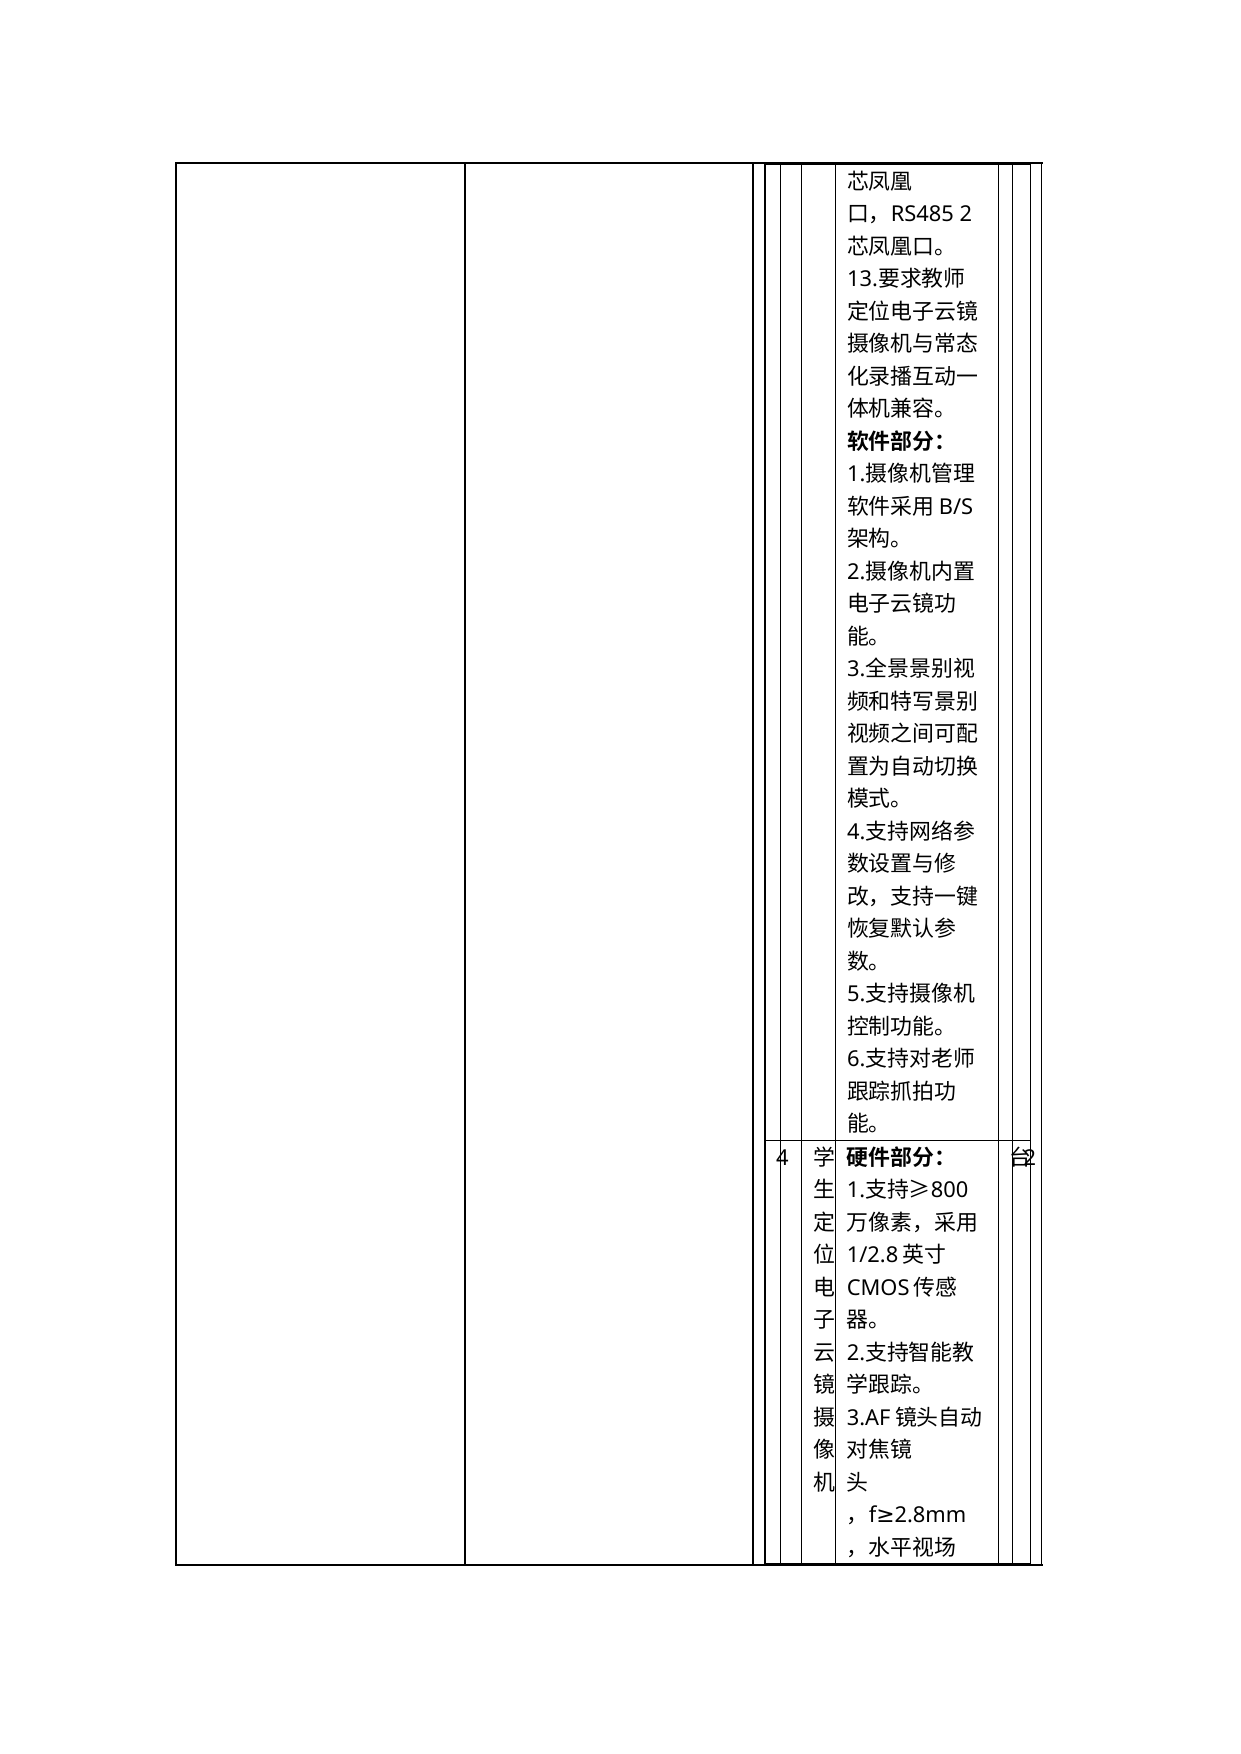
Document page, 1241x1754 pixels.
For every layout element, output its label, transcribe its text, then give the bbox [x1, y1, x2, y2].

table_cell [836, 1141, 998, 1563]
table_cell [177, 164, 464, 1564]
table_cell [1015, 1159, 1025, 1164]
table_cell [802, 1141, 835, 1563]
table_cell [1013, 1165, 1030, 1563]
table_cell [1013, 1141, 1030, 1154]
table_cell [999, 165, 1012, 1140]
table_cell [999, 1141, 1012, 1563]
table_cell [766, 1141, 780, 1563]
table_cell [766, 165, 780, 1140]
table_cell [1031, 164, 1041, 1564]
table_cell [1013, 1151, 1030, 1160]
table_cell [836, 165, 998, 1140]
table_cell 5 [466, 164, 752, 1564]
table_cell [781, 1141, 801, 1563]
table_cell [802, 165, 835, 1140]
table_cell [754, 164, 764, 1564]
table_cell [1013, 165, 1030, 1140]
table_cell [781, 165, 801, 1140]
